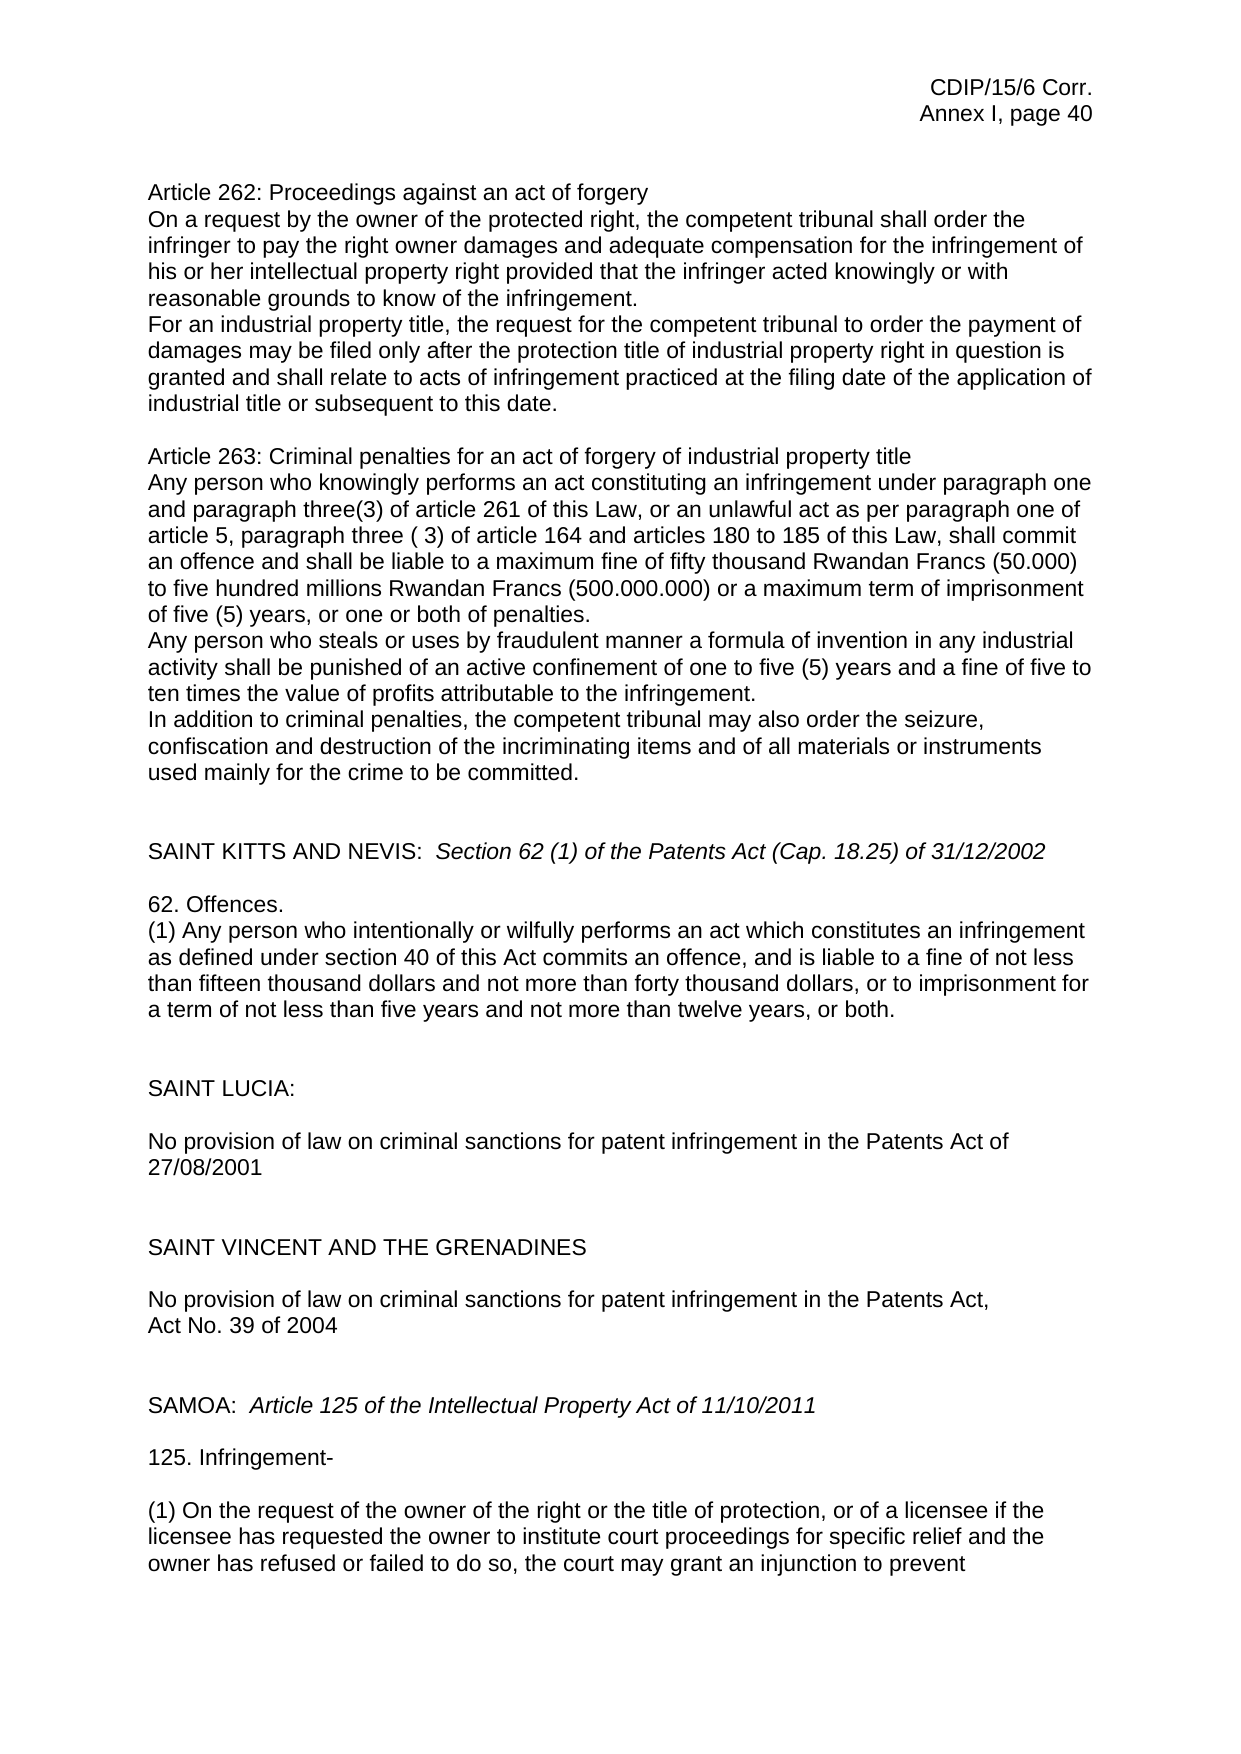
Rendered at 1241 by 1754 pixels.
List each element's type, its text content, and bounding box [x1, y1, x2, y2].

text 62. Offences. [148, 891, 1093, 917]
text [148, 1497, 1093, 1576]
text Article 263: Criminal penalties for an act of forgery of industrial property title [148, 443, 1093, 469]
text No provision of law on criminal sanctions for patent infringement in the Patents Act, Act No. 39 of 2004 [148, 1286, 1093, 1339]
text SAMOA: Article 125 of the Intellectual Property Act of 11/10/2011 [148, 1392, 1093, 1418]
text SAINT LUCIA: [148, 1075, 1093, 1102]
text (1) Any person who intentionally or wilfully performs an act which constitutes an infringement as defined under section 40 of this Act commits an offence, and is liable to a fine of not less than fifteen thousand dollars and not more than forty thousand dollars, or to imprisonment for a term of not less than five years and not more than twelve years, or both. [148, 917, 1093, 1023]
text SAINT KITTS AND NEVIS: Section 62 (1) of the Patents Act (Cap. 18.25) of 31/12/2002 [148, 838, 1093, 864]
text Any person who knowingly performs an act constituting an infringement under paragraph one and paragraph three(3) of article 261 of this Law, or an unlawful act as per paragraph one of article 5, paragraph three ( 3) of article 164 and articles 180 to 185 of this Law, shall commit an offence and shall be liable to a maximum fine of fifty thousand Rwandan Francs (50.000) to five hundred millions Rwandan Francs (500.000.000) or a maximum term of imprisonment of five (5) years, or one or both of penalties. [148, 469, 1093, 627]
text SAINT VINCENT AND THE GRENADINES [148, 1233, 1093, 1260]
text 125. Infringement- [148, 1444, 1093, 1471]
text For an industrial property title, the request for the competent tribunal to order the payment of damages may be filed only after the protection title of industrial property right in question is granted and shall relate to acts of infringement practiced at the filing date of the application of industrial title or subsequent to this date. [148, 311, 1093, 416]
text In addition to criminal penalties, the competent tribunal may also order the seizure, confiscation and destruction of the incriminating items and of all materials or instruments used mainly for the crime to be committed. [148, 706, 1093, 785]
text On a request by the owner of the protected right, the competent tribunal shall order the infringer to pay the right owner damages and adequate compensation for the infringement of his or her intellectual property right provided that the infringer acted knowingly or with reasonable grounds to know of the infringement. [148, 206, 1093, 311]
text Article 262: Proceedings against an act of forgery [148, 179, 1093, 206]
text No provision of law on criminal sanctions for patent infringement in the Patents Act of 27/08/2001 [148, 1128, 1093, 1181]
text Any person who steals or uses by fraudulent manner a formula of invention in any industrial activity shall be punished of an active confinement of one to five (5) years and a fine of five to ten times the value of profits attributable to the infringement. [148, 627, 1093, 706]
